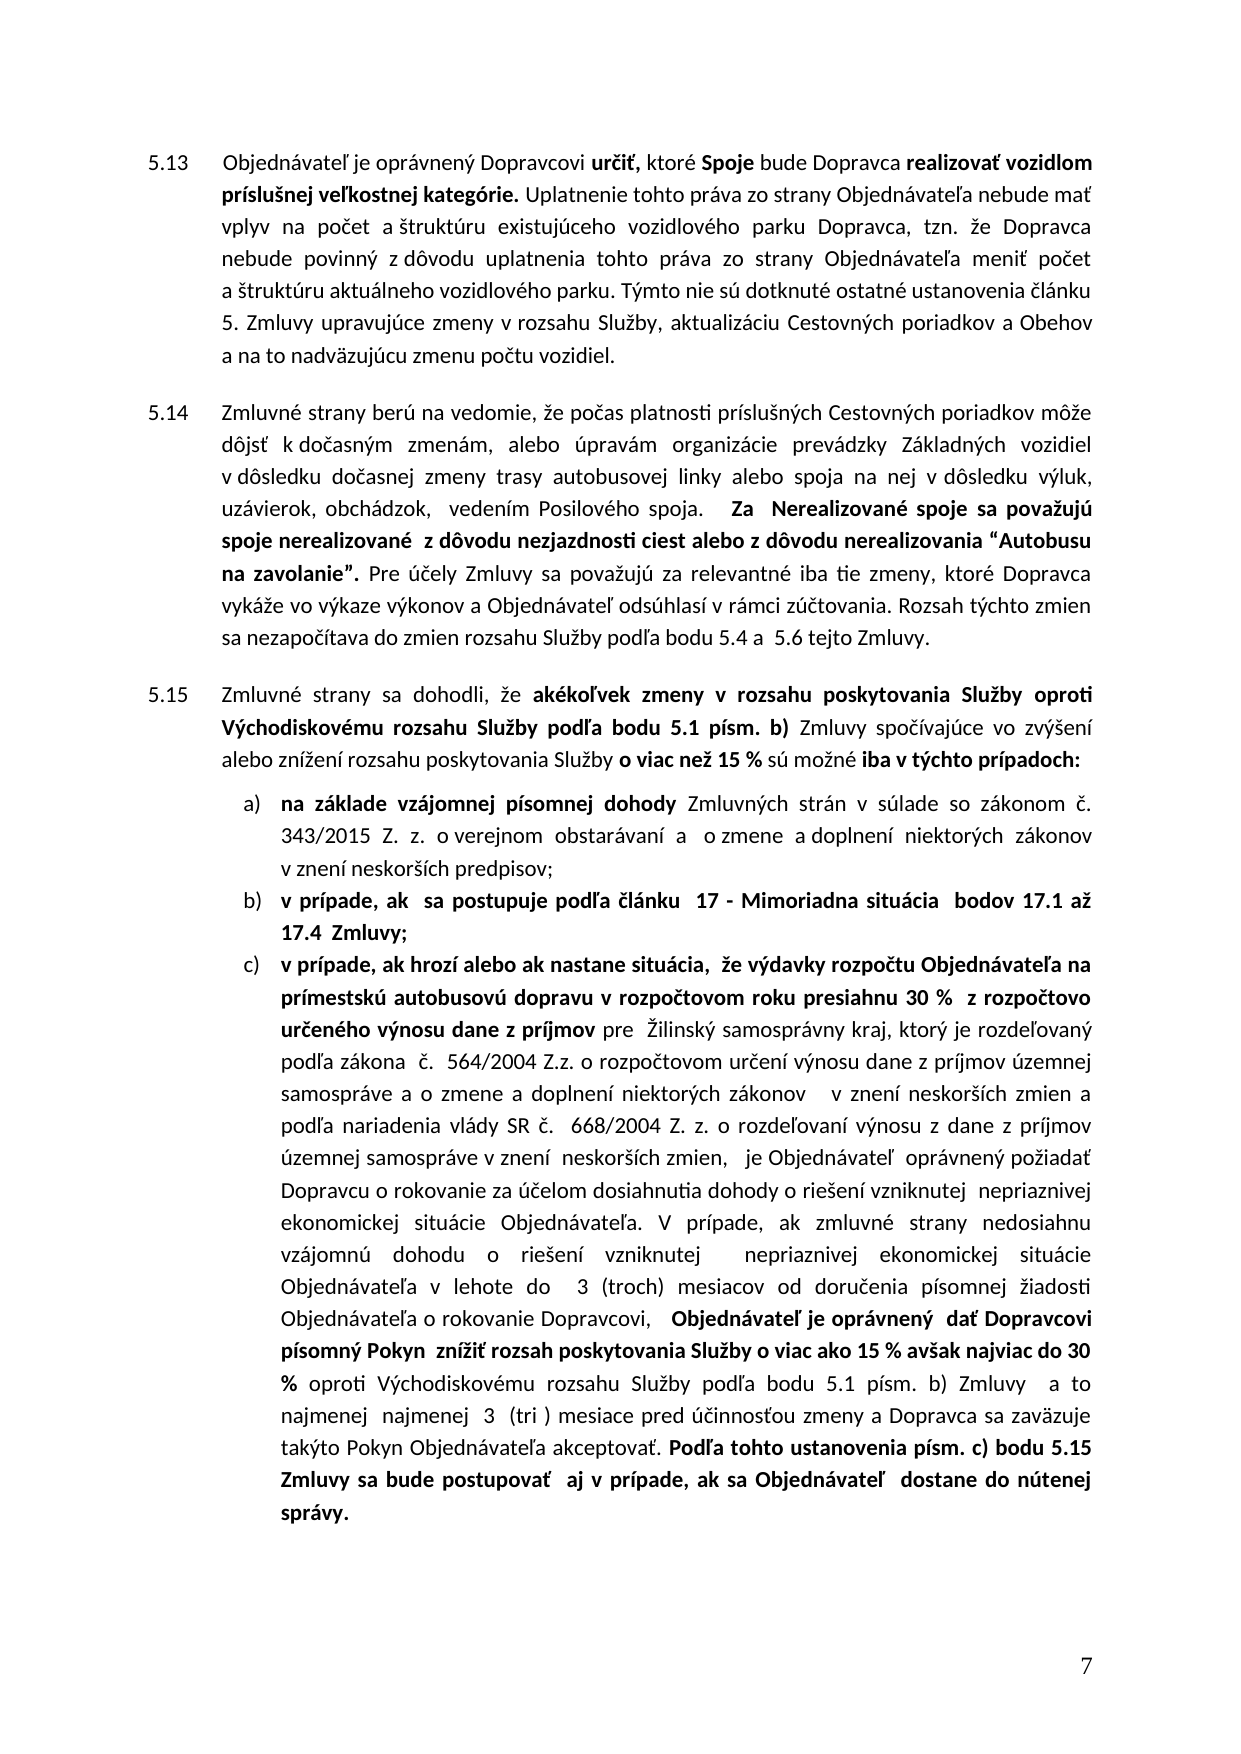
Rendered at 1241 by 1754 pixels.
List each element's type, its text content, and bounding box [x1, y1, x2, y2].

list Zmluvné strany berú na vedomie, že počas platnosti príslušných Cestovných poriadkov môže dôjsť k dočasným zmenám, alebo úpravám organizácie prevádzky Základných vozidiel v dôsledku dočasnej zmeny trasy autobusovej linky alebo spoja na nej v dôsledku výluk, uzávierok, obchádzok, vedením Posilového spoja. Za Nerealizované spoje sa považujú spoje nerealizované z dôvodu nezjazdnosti ciest alebo z dôvodu nerealizovania “Autobusu na zavolanie”. Pre účely Zmluvy sa považujú za relevantné iba tie zmeny, ktoré Dopravca vykáže vo výkaze výkonov a Objednávateľ odsúhlasí v rámci zúčtovania. Rozsah týchto zmien sa nezapočítava do zmien rozsahu Služby podľa bodu 5.4 a 5.6 tejto Zmluvy. [148, 398, 1093, 651]
list v prípade, ak hrozí alebo ak nastane situácia, že výdavky rozpočtu Objednávateľa na prímestskú autobusovú dopravu v rozpočtovom roku presiahnu 30 % z rozpočtovo určeného výnosu dane z príjmov pre Žilinský samosprávny kraj, ktorý je rozdeľovaný podľa zákona č. 564/2004 Z.z. o rozpočtovom určení výnosu dane z príjmov územnej samospráve a o zmene a doplnení niektorých zákonov v znení neskorších zmien a podľa nariadenia vlády SR č. 668/2004 Z. z. o rozdeľovaní výnosu z dane z príjmov územnej samospráve v znení neskorších zmien, je Objednávateľ oprávnený požiadať Dopravcu o rokovanie za účelom dosiahnutia dohody o riešení vzniknutej nepriaznivej ekonomickej situácie Objednávateľa. V prípade, ak zmluvné strany nedosiahnu vzájomnú dohodu o riešení vzniknutej nepriaznivej ekonomickej situácie Objednávateľa v lehote do 3 (troch) mesiacov od doručenia písomnej žiadosti Objednávateľa o rokovanie Dopravcovi, Objednávateľ je oprávnený dať Dopravcovi písomný Pokyn znížiť rozsah poskytovania Služby o viac ako 15 % avšak najviac do 30 % oproti Východiskovému rozsahu Služby podľa bodu 5.1 písm. b) Zmluvy a to najmenej najmenej 3 (tri ) mesiace pred účinnosťou zmeny a Dopravca sa zaväzuje takýto Pokyn Objednávateľa akceptovať. Podľa tohto ustanovenia písm. c) bodu 5.15 Zmluvy sa bude postupovať aj v prípade, ak sa Objednávateľ dostane do nútenej správy. [243, 950, 1093, 1526]
list Zmluvné strany sa dohodli, že akékoľvek zmeny v rozsahu poskytovania Služby oproti Východiskovému rozsahu Služby podľa bodu 5.1 písm. b) Zmluvy spočívajúce vo zvýšení alebo znížení rozsahu poskytovania Služby o viac než 15 % sú možné iba v týchto prípadoch: [148, 680, 1093, 773]
list na základe vzájomnej písomnej dohody Zmluvných strán v súlade so zákonom č. 343/2015 Z. z. o verejnom obstarávaní a o zmene a doplnení niektorých zákonov v znení neskorších predpisov; [243, 789, 1093, 882]
list v prípade, ak sa postupuje podľa článku 17 - Mimoriadna situácia bodov 17.1 až 17.4 Zmluvy; [243, 886, 1093, 946]
list Objednávateľ je oprávnený Dopravcovi určiť, ktoré Spoje bude Dopravca realizovať vozidlom príslušnej veľkostnej kategórie. Uplatnenie tohto práva zo strany Objednávateľa nebude mať vplyv na počet a štruktúru existujúceho vozidlového parku Dopravca, tzn. že Dopravca nebude povinný z dôvodu uplatnenia tohto práva zo strany Objednávateľa meniť počet a štruktúru aktuálneho vozidlového parku. Týmto nie sú dotknuté ostatné ustanovenia článku 5. Zmluvy upravujúce zmeny v rozsahu Služby, aktualizáciu Cestovných poriadkov a Obehov a na to nadväzujúcu zmenu počtu vozidiel. [148, 148, 1093, 369]
